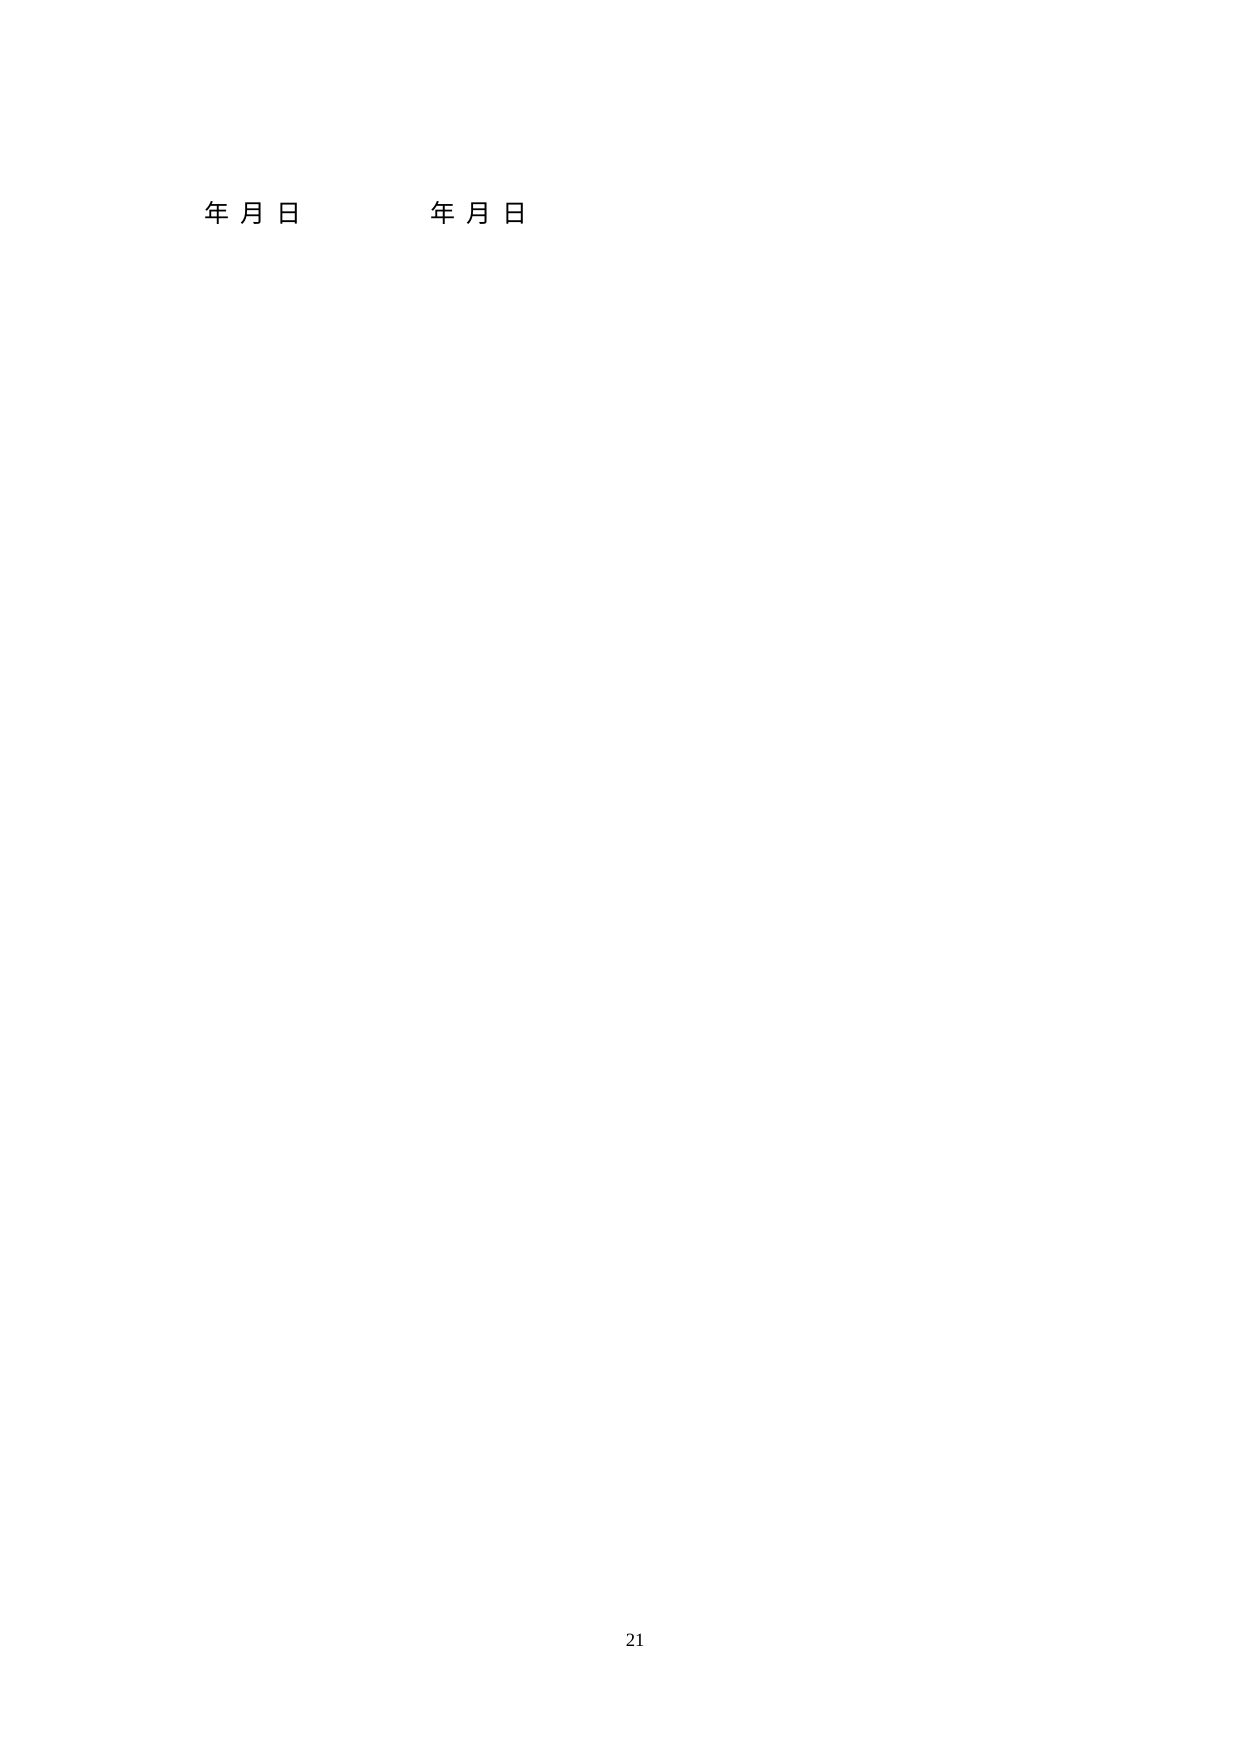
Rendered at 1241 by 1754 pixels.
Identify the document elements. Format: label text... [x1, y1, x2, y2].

text 年 月 日 年 月 日 [148, 193, 1122, 229]
